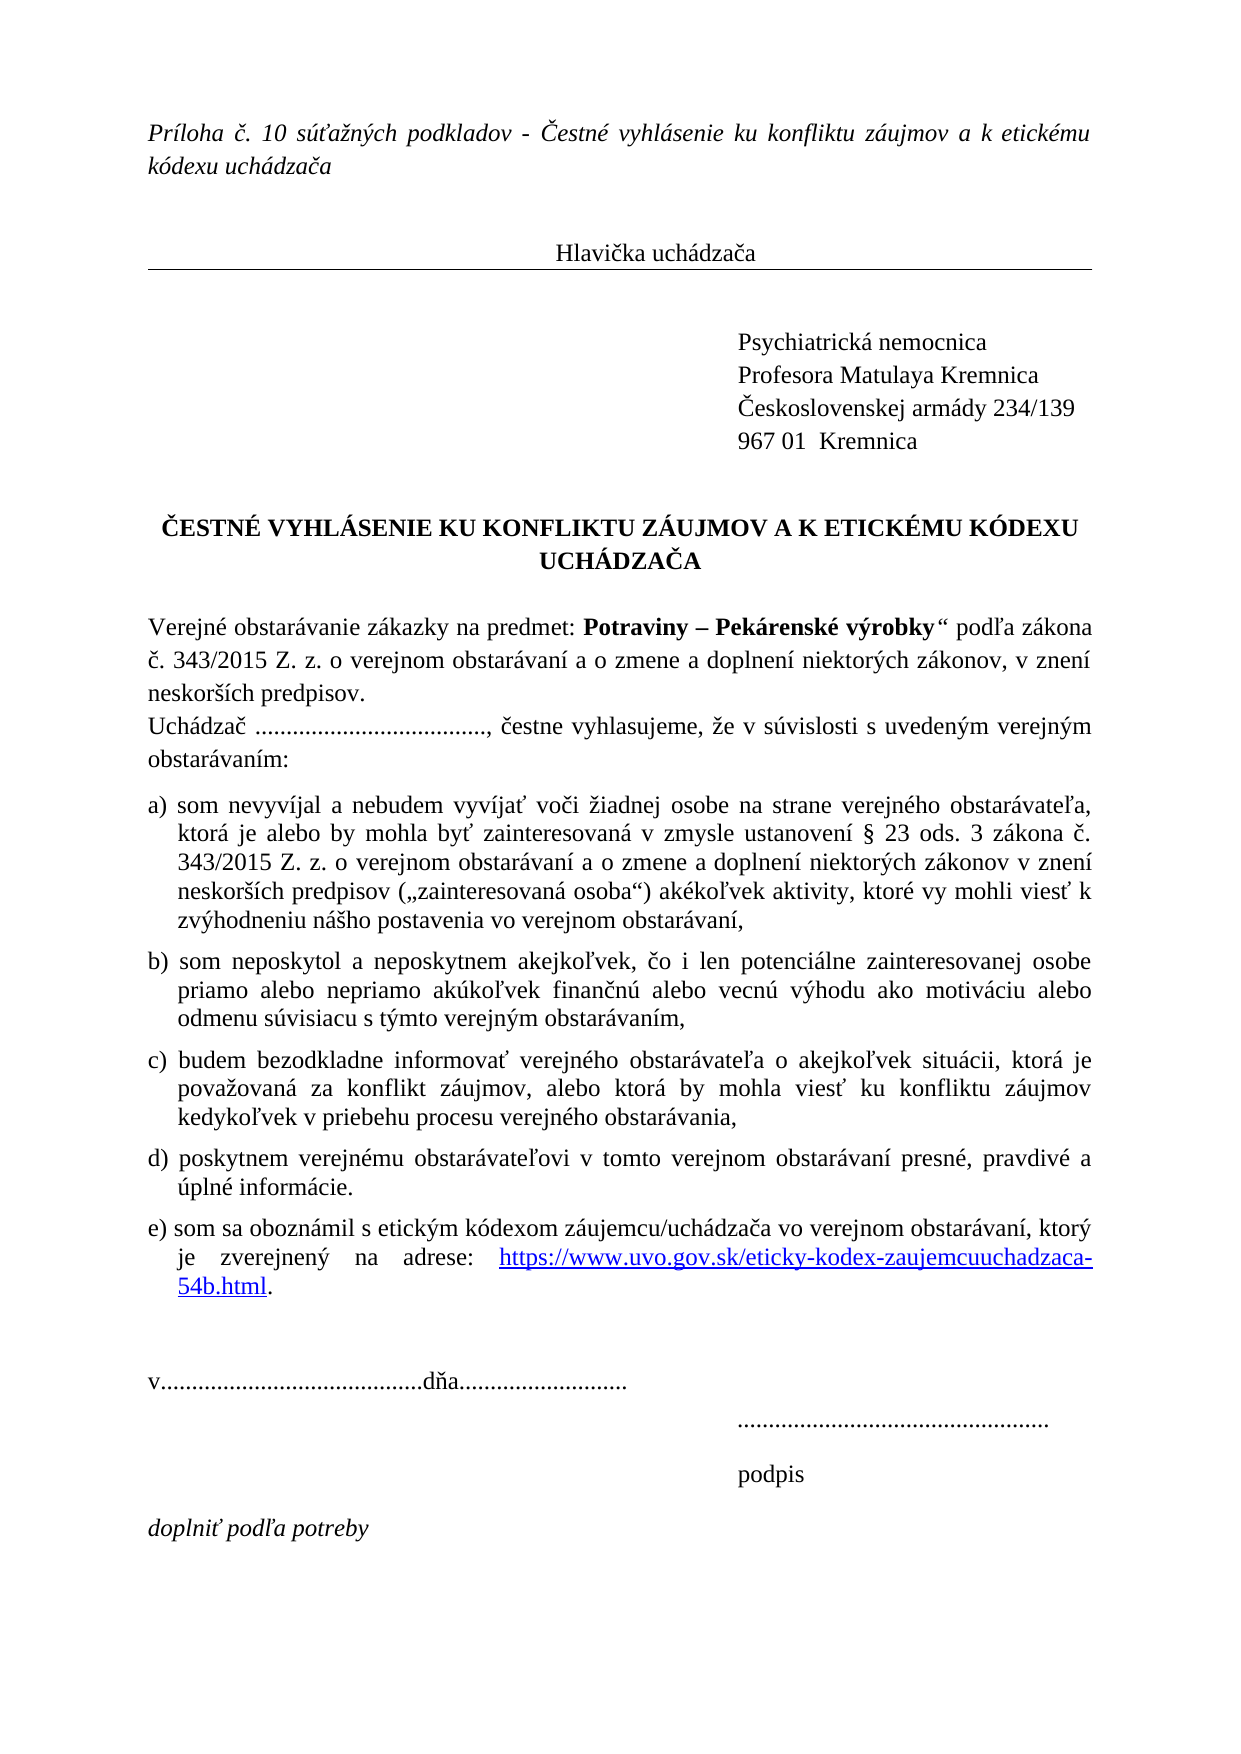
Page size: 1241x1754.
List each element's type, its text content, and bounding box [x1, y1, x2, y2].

text b) som neposkytol a neposkytnem akejkoľvek, čo i len potenciálne zainteresovanej osobe priamo alebo nepriamo akúkoľvek finančnú alebo vecnú výhodu ako motiváciu alebo odmenu súvisiacu s týmto verejným obstarávaním, [148, 946, 1092, 1032]
text Príloha č. 10 súťažných podkladov - Čestné vyhlásenie ku konfliktu záujmov a k etickému kódexu uchádzača [148, 118, 1092, 180]
text Uchádzač ....................................., čestne vyhlasujeme, že v súvislosti s uvedeným verejným obstarávaním: [148, 711, 1092, 773]
text ČESTNÉ VYHLÁSENIE KU KONFLIKTU ZÁUJMOV A K ETICKÉMU KÓDEXU UCHÁDZAČA [148, 513, 1092, 575]
text c) budem bezodkladne informovať verejného obstarávateľa o akejkoľvek situácii, ktorá je považovaná za konflikt záujmov, alebo ktorá by mohla viesť ku konfliktu záujmov kedykoľvek v priebehu procesu verejného obstarávania, [148, 1045, 1092, 1131]
text Československej armády 234/139 [738, 393, 1092, 422]
text podpis [148, 1459, 1092, 1488]
text d) poskytnem verejnému obstarávateľovi v tomto verejnom obstarávaní presné, pravdivé a úplné informácie. [148, 1143, 1092, 1201]
text v..........................................dňa........................... .................................................. [148, 1366, 1092, 1433]
text e) som sa oboznámil s etickým kódexom záujemcu/uchádzača vo verejnom obstarávaní, ktorý je zverejnený na adrese: https://www.uvo.gov.sk/eticky-kodex-zaujemcuuchadzaca-54b.html. [148, 1213, 1092, 1300]
text Profesora Matulaya Kremnica [664, 360, 1092, 389]
text doplniť podľa potreby [148, 1513, 1092, 1542]
text a) som nevyvíjal a nebudem vyvíjať voči žiadnej osobe na strane verejného obstarávateľa, ktorá je alebo by mohla byť zainteresovaná v zmysle ustanovení § 23 ods. 3 zákona č. 343/2015 Z. z. o verejnom obstarávaní a o zmene a doplnení niektorých zákonov v znení neskorších predpisov („zainteresovaná osoba“) akékoľvek aktivity, ktoré vy mohli viesť k zvýhodneniu nášho postavenia vo verejnom obstarávaní, [148, 790, 1092, 933]
text Verejné obstarávanie zákazky na predmet: Potraviny – Pekárenské výrobky“ podľa zákona č. 343/2015 Z. z. o verejnom obstarávaní a o zmene a doplnení niektorých zákonov, v znení neskorších predpisov. [148, 612, 1092, 707]
text Psychiatrická nemocnica [664, 327, 1092, 356]
text 967 01 Kremnica [738, 426, 1092, 455]
text Hlavička uchádzača [148, 238, 1092, 269]
